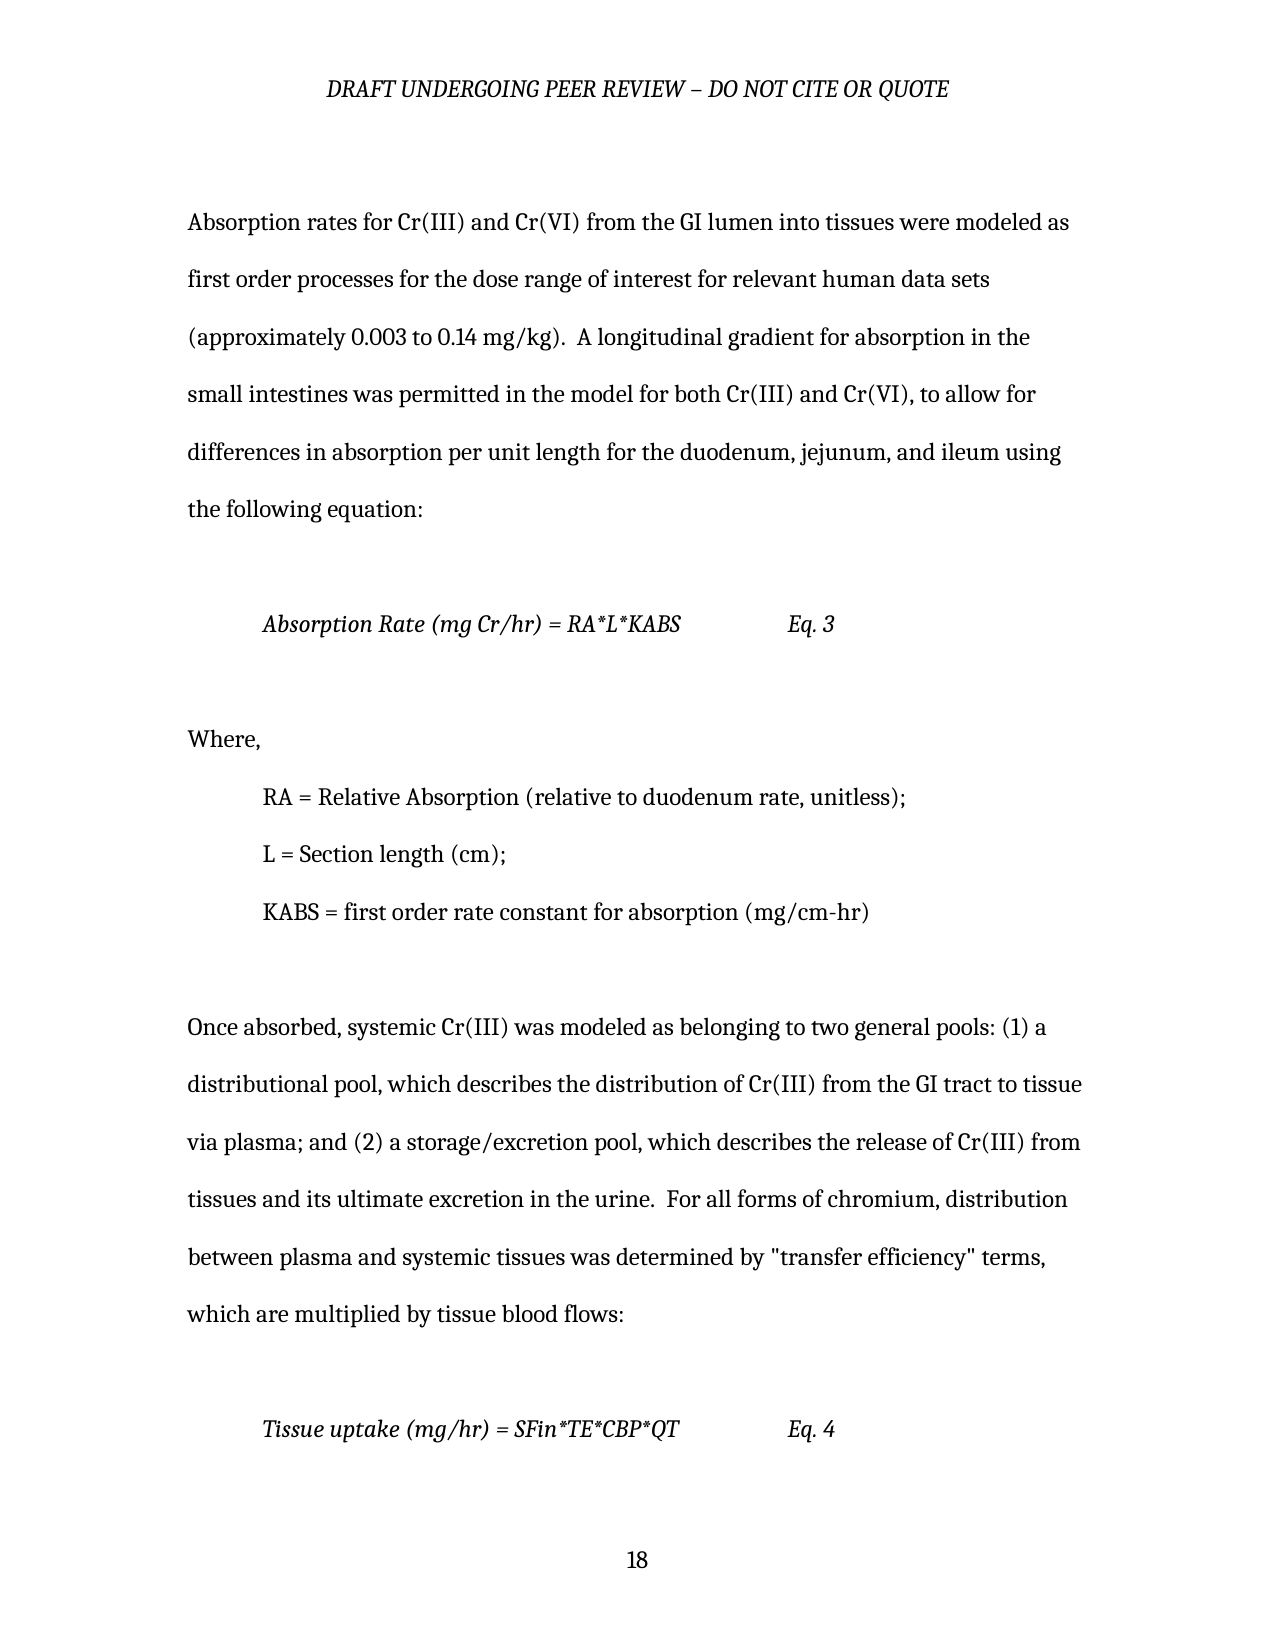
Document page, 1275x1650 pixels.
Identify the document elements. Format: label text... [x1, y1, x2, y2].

text Where, [187, 725, 1087, 754]
text RA = Relative Absorption (relative to duodenum rate, unitless); [187, 782, 1087, 811]
text KABS = first order rate constant for absorption (mg/cm-hr) [187, 897, 1087, 926]
text Absorption Rate (mg Cr/hr) = RA*L*KABS Eq. 3 [187, 610, 1087, 639]
text L = Section length (cm); [187, 840, 1087, 869]
text Absorption rates for Cr(III) and Cr(VI) from the GI lumen into tissues were modeled as first order processes for the dose range of interest for relevant human data sets (approximately 0.003 to 0.14 mg/kg). A longitudinal gradient for absorption in the small intestines was permitted in the model for both Cr(III) and Cr(VI), to allow for differences in absorption per unit length for the duodenum, jejunum, and ileum using the following equation: [187, 207, 1087, 524]
text Tissue uptake (mg/hr) = SFin*TE*CBP*QT Eq. 4 [187, 1415, 1087, 1444]
text Once absorbed, systemic Cr(III) was modeled as belonging to two general pools: (1) a distributional pool, which describes the distribution of Cr(III) from the GI tract to tissue via plasma; and (2) a storage/excretion pool, which describes the release of Cr(III) from tissues and its ultimate excretion in the urine. For all forms of chromium, distribution between plasma and systemic tissues was determined by "transfer efficiency" terms, which are multiplied by tissue blood flows: [187, 1012, 1087, 1329]
